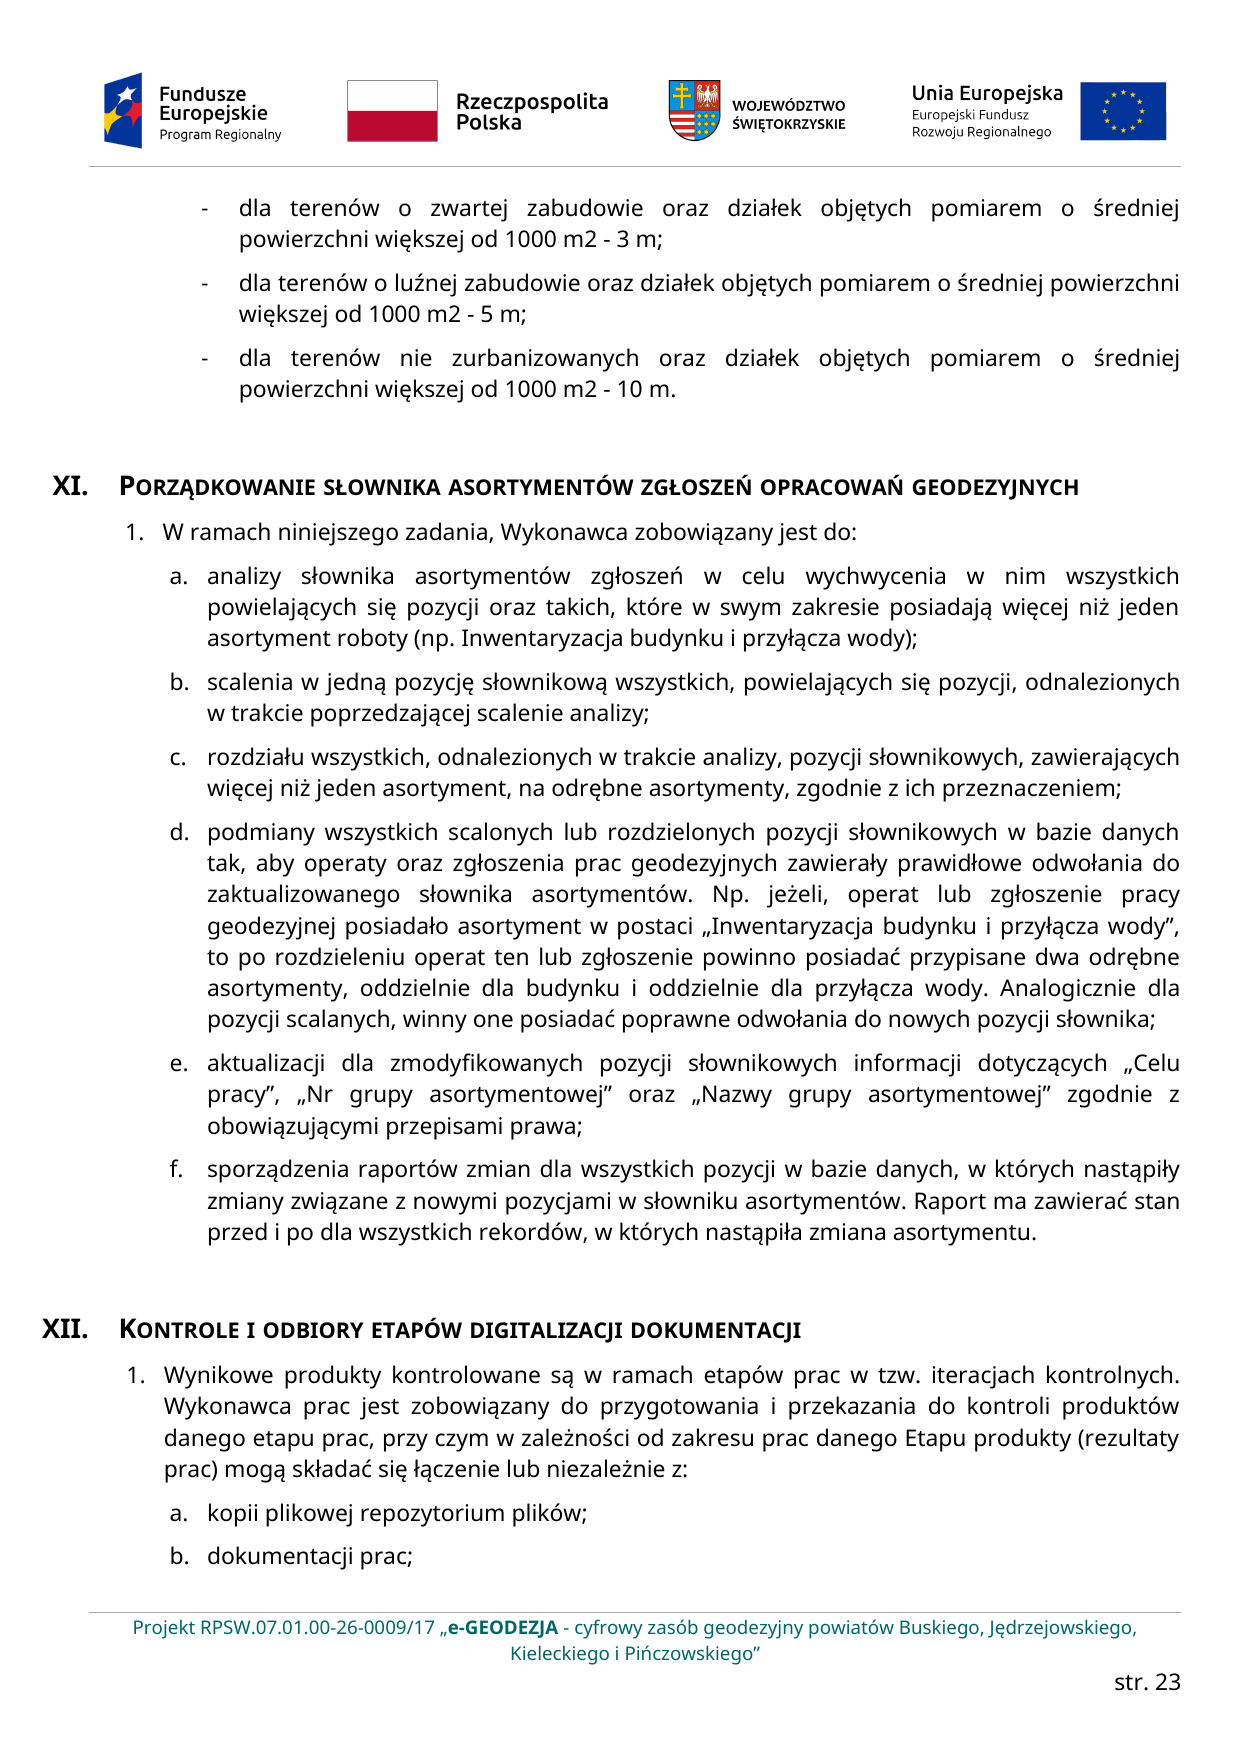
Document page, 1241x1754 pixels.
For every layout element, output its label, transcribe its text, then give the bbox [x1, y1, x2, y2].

list analizy słownika asortymentów zgłoszeń w celu wychwycenia w nim wszystkich powielających się pozycji oraz takich, które w swym zakresie posiadają więcej niż jeden asortyment roboty (np. Inwentaryzacja budynku i przyłącza wody); [169, 560, 1181, 653]
subtitle Kontrole i odbiory etapów digitalizacji dokumentacji [89, 1310, 1181, 1347]
list Wynikowe produkty kontrolowane są w ramach etapów prac w tzw. iteracjach kontrolnych. Wykonawca prac jest zobowiązany do przygotowania i przekazania do kontroli produktów danego etapu prac, przy czym w zależności od zakresu prac danego Etapu produkty (rezultaty prac) mogą składać się łączenie lub niezależnie z: [126, 1359, 1181, 1484]
list dla terenów o zwartej zabudowie oraz działek objętych pomiarem o średniej powierzchni większej od 1000 m2 - 3 m; [201, 192, 1181, 254]
subtitle Porządkowanie słownika asortymentów zgłoszeń opracowań geodezyjnych [89, 467, 1181, 503]
picture [88, 59, 1182, 164]
list aktualizacji dla zmodyfikowanych pozycji słownikowych informacji dotyczących „Celu pracy”, „Nr grupy asortymentowej” oraz „Nazwy grupy asortymentowej” zgodnie z obowiązującymi przepisami prawa; [169, 1047, 1181, 1141]
list kopii plikowej repozytorium plików; [169, 1497, 1181, 1528]
list rozdziału wszystkich, odnalezionych w trakcie analizy, pozycji słownikowych, zawierających więcej niż jeden asortyment, na odrębne asortymenty, zgodnie z ich przeznaczeniem; [169, 741, 1181, 803]
list dla terenów o luźnej zabudowie oraz działek objętych pomiarem o średniej powierzchni większej od 1000 m2 - 5 m; [201, 267, 1181, 329]
list dokumentacji prac; [169, 1540, 1181, 1572]
list podmiany wszystkich scalonych lub rozdzielonych pozycji słownikowych w bazie danych tak, aby operaty oraz zgłoszenia prac geodezyjnych zawierały prawidłowe odwołania do zaktualizowanego słownika asortymentów. Np. jeżeli, operat lub zgłoszenie pracy geodezyjnej posiadało asortyment w postaci „Inwentaryzacja budynku i przyłącza wody”, to po rozdzieleniu operat ten lub zgłoszenie powinno posiadać przypisane dwa odrębne asortymenty, oddzielnie dla budynku i oddzielnie dla przyłącza wody. Analogicznie dla pozycji scalanych, winny one posiadać poprawne odwołania do nowych pozycji słownika; [169, 816, 1181, 1035]
list scalenia w jedną pozycję słownikową wszystkich, powielających się pozycji, odnalezionych w trakcie poprzedzającej scalenie analizy; [169, 666, 1181, 728]
list W ramach niniejszego zadania, Wykonawca zobowiązany jest do: [125, 516, 1181, 547]
list sporządzenia raportów zmian dla wszystkich pozycji w bazie danych, w których nastąpiły zmiany związane z nowymi pozycjami w słowniku asortymentów. Raport ma zawierać stan przed i po dla wszystkich rekordów, w których nastąpiła zmiana asortymentu. [169, 1153, 1181, 1247]
list dla terenów nie zurbanizowanych oraz działek objętych pomiarem o średniej powierzchni większej od 1000 m2 - 10 m. [201, 342, 1181, 404]
